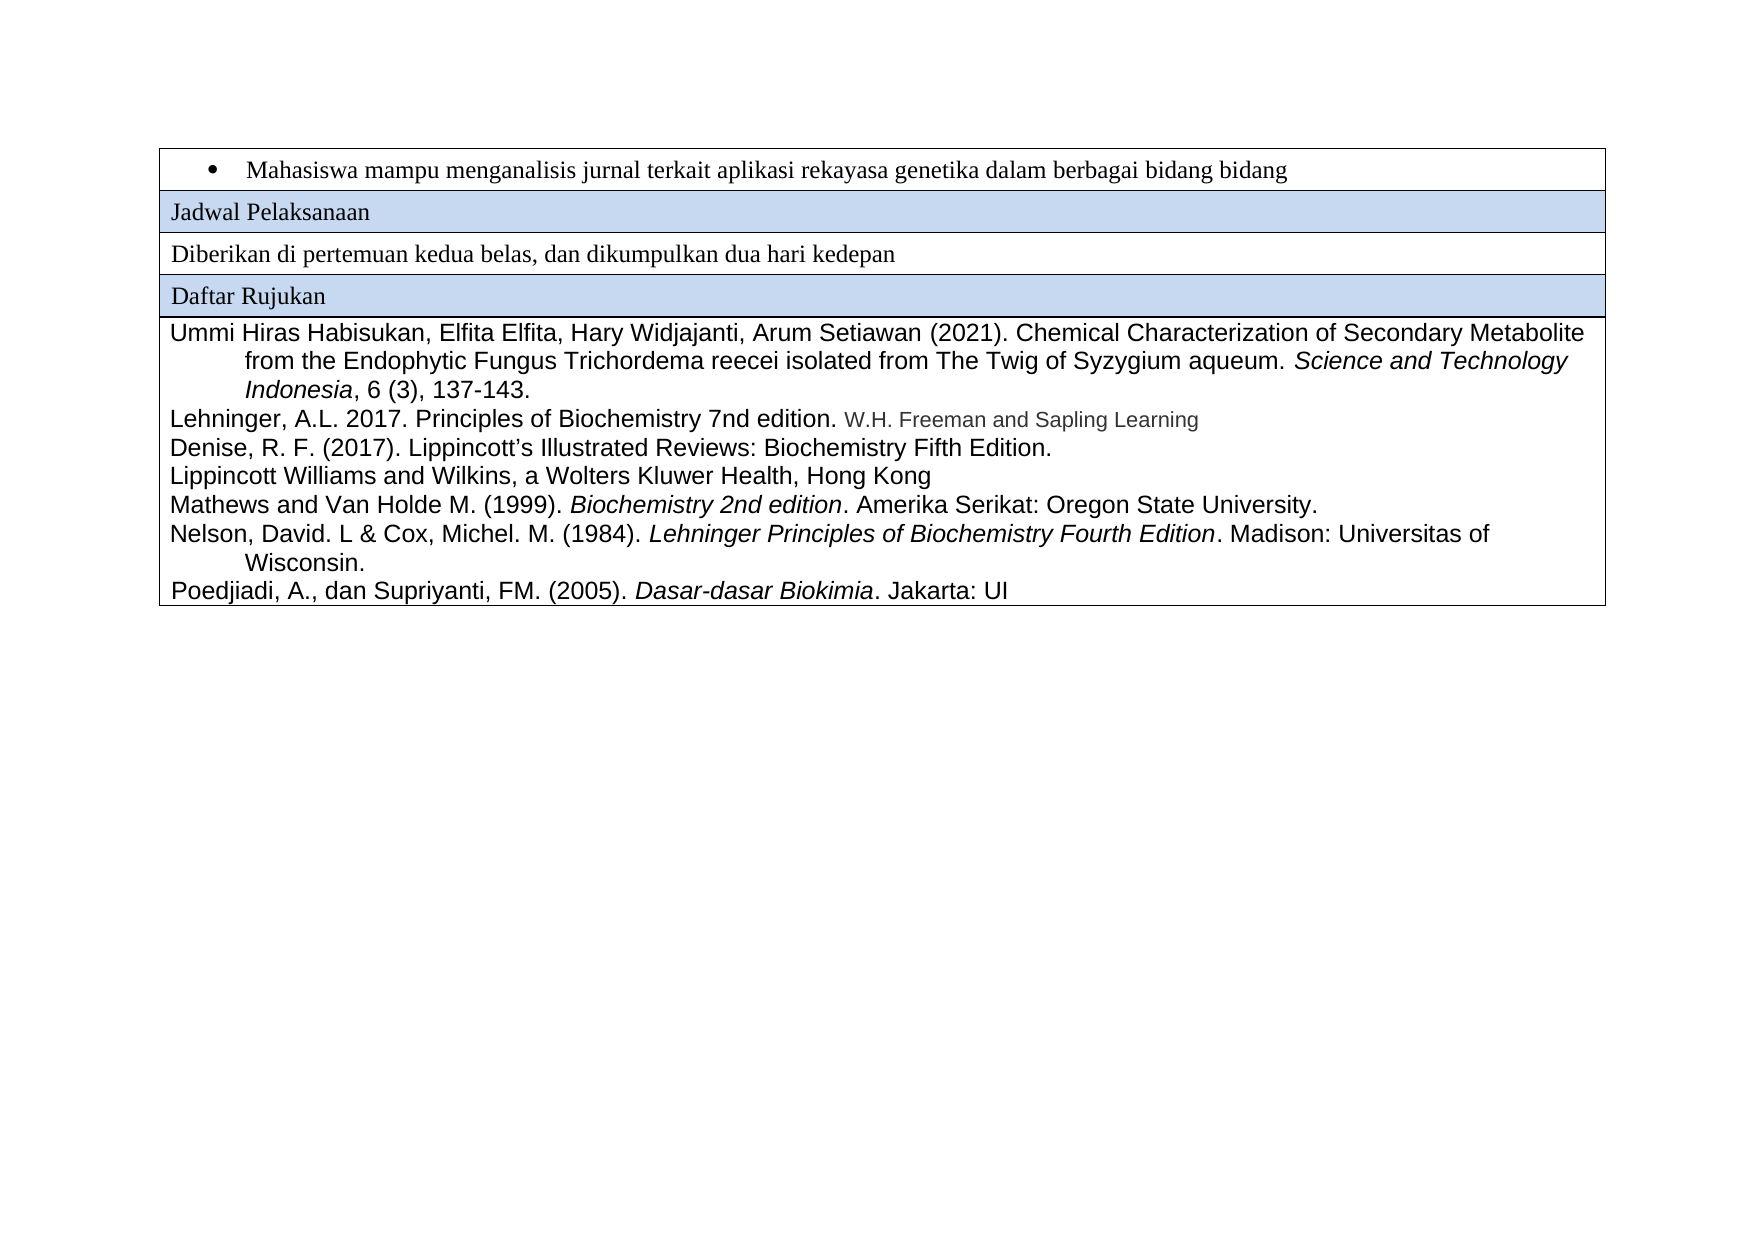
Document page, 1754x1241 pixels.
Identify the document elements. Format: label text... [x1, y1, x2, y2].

table_cell Diberikan di pertemuan kedua belas, dan dikumpulkan dua hari kedepan [160, 233, 1605, 274]
table_cell Daftar Rujukan [160, 275, 1605, 316]
table_cell Jadwal Pelaksanaan [160, 191, 1605, 232]
table_cell Mahasiswa mampu menganalisis jurnal terkait aplikasi rekayasa genetika dalam berbagai bidang bidang [160, 149, 1605, 190]
table_cell Ummi Hiras Habisukan, Elfita Elfita, Hary Widjajanti, Arum Setiawan (2021). Chemical Characterization of Secondary Metabolite from the Endophytic Fungus Trichordema reecei isolated from The Twig of Syzygium aqueum. Science and Technology Indonesia, 6 (3), 137-143. Lehninger, A.L. 2017. Principles of Biochemistry 7nd edition. W.H. Freeman and Sapling Learning Denise, R. F. (2017). Lippincott’s Illustrated Reviews: Biochemistry Fifth Edition. Lippincott Williams and Wilkins, a Wolters Kluwer Health, Hong Kong Mathews and Van Holde M. (1999). Biochemistry 2nd edition. Amerika Serikat: Oregon State University. Nelson, David. L & Cox, Michel. M. (1984). Lehninger Principles of Biochemistry Fourth Edition. Madison: Universitas of Wisconsin. Poedjiadi, A., dan Supriyanti, FM. (2005). Dasar-dasar Biokimia. Jakarta: UI [160, 318, 1605, 605]
